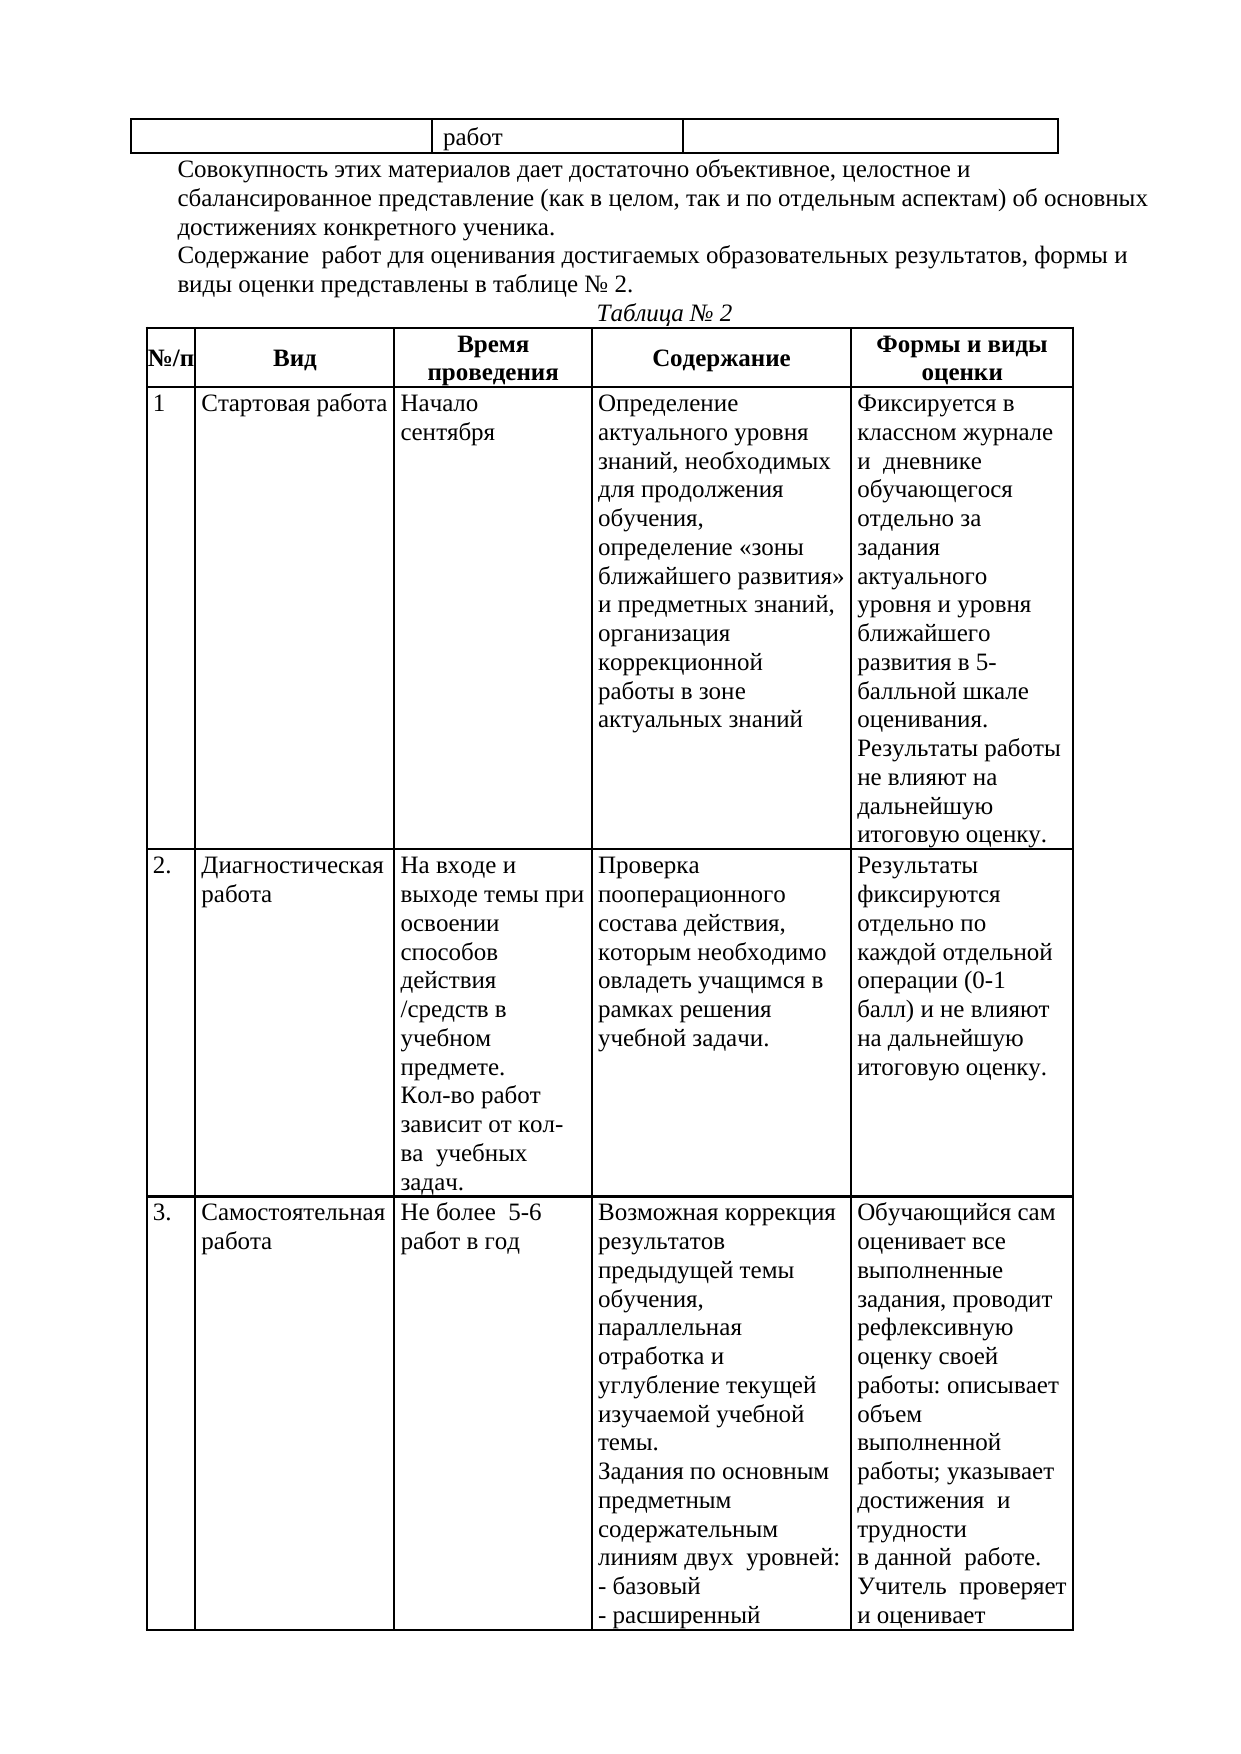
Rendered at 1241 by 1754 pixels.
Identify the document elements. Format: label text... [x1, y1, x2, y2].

table_cell Результаты фиксируются отдельно по каждой отдельной операции (0-1 балл) и не влияют на дальнейшую итоговую оценку. [852, 850, 1072, 1195]
table_header Формы и виды оценки [852, 329, 1072, 386]
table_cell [132, 120, 431, 152]
table_cell 2. [148, 850, 194, 1195]
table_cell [593, 1198, 850, 1629]
text Таблица № 2 [177, 298, 1152, 327]
table_header №/п [148, 329, 194, 386]
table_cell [395, 1198, 591, 1629]
table_header Вид [196, 329, 393, 386]
table_cell На входе и выходе темы при освоении способов действия /средств в учебном предмете. Кол-во работ зависит от кол-ва учебных задач. [395, 850, 591, 1195]
text Содержание работ для оценивания достигаемых образовательных результатов, формы и виды оценки представлены в таблице № 2. [177, 240, 1152, 298]
table_header Содержание [593, 329, 850, 386]
table_cell Определение актуального уровня знаний, необходимых для продолжения обучения, определение «зоны ближайшего развития» и предметных знаний, организация коррекционной работы в зоне актуальных знаний [593, 388, 850, 848]
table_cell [852, 1198, 1072, 1629]
table_cell Проверка пооперационного состава действия, которым необходимо овладеть учащимся в рамках решения учебной задачи. [593, 850, 850, 1195]
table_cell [196, 1198, 393, 1629]
table_cell Начало сентября [395, 388, 591, 848]
table_cell Диагностическая работа [196, 850, 393, 1195]
table_cell 3. [148, 1198, 194, 1629]
table_cell Фиксируется в классном журнале и дневнике обучающегося отдельно за задания актуального уровня и уровня ближайшего развития в 5-балльной шкале оценивания. Результаты работы не влияют на дальнейшую итоговую оценку. [852, 388, 1072, 848]
table_cell 1 [148, 388, 194, 848]
table_cell Стартовая работа [196, 388, 393, 848]
table_header Время проведения [395, 329, 591, 386]
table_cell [433, 120, 682, 152]
text Совокупность этих материалов дает достаточно объективное, целостное и сбалансированное представление (как в целом, так и по отдельным аспектам) об основных достижениях конкретного ученика. [177, 154, 1152, 240]
